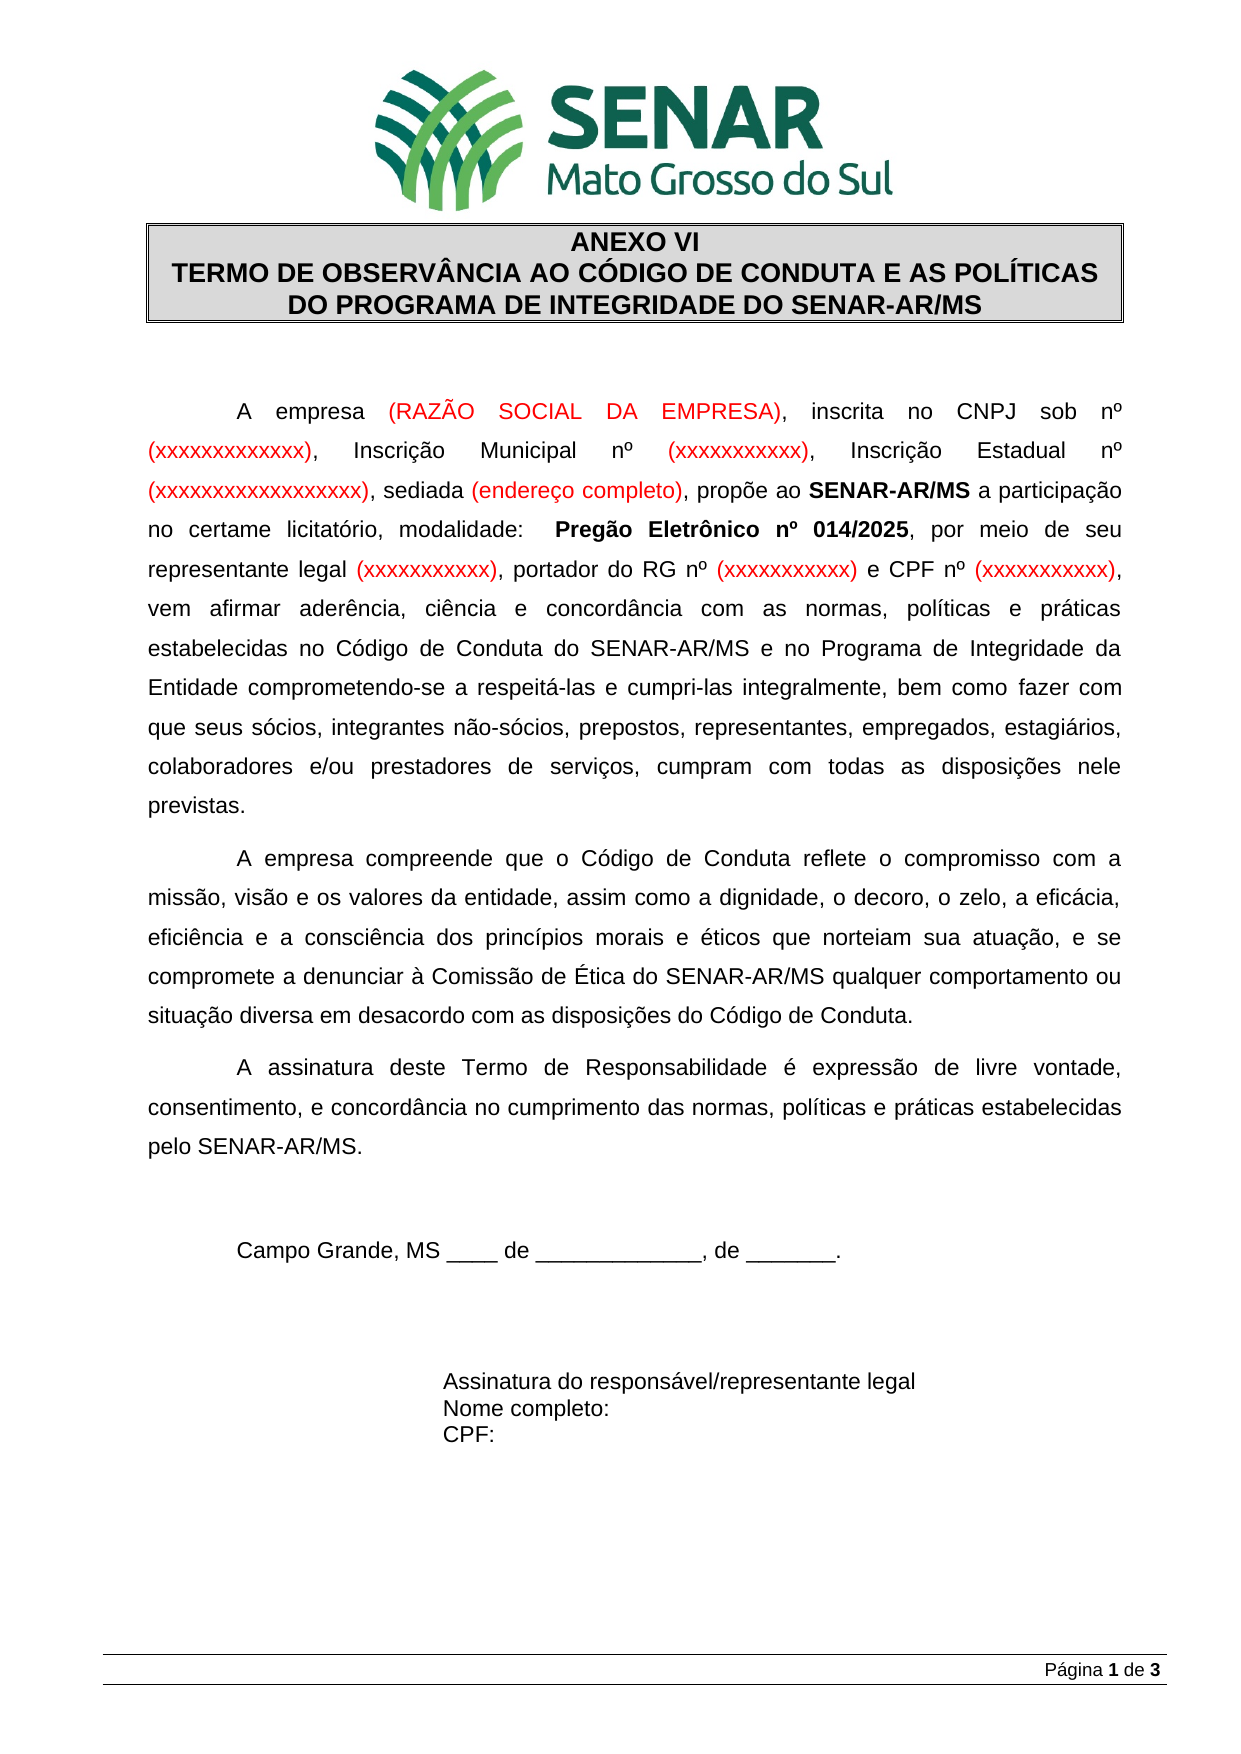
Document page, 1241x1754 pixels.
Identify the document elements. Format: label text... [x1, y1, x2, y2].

text A empresa (RAZÃO SOCIAL DA EMPRESA), inscrita no CNPJ sob nº (xxxxxxxxxxxxx), Inscrição Municipal nº (xxxxxxxxxxx), Inscrição Estadual nº (xxxxxxxxxxxxxxxxxx), sediada (endereço completo), propõe ao SENAR-AR/MS a participação no certame licitatório, modalidade: Pregão Eletrônico nº 014/2025, por meio de seu representante legal (xxxxxxxxxxx), portador do RG nº (xxxxxxxxxxx) e CPF nº (xxxxxxxxxxx), vem afirmar aderência, ciência e concordância com as normas, políticas e práticas estabelecidas no Código de Conduta do SENAR-AR/MS e no Programa de Integridade da Entidade comprometendo-se a respeitá-las e cumpri-las integralmente, bem como fazer com que seus sócios, integrantes não-sócios, prepostos, representantes, empregados, estagiários, colaboradores e/ou prestadores de serviços, cumpram com todas as disposições nele previstas. [148, 398, 1122, 819]
picture [365, 59, 905, 223]
text Nome completo: [354, 1395, 1122, 1421]
text Campo Grande, MS ____ de _____________, de _______. [148, 1237, 1122, 1264]
text A assinatura deste Termo de Responsabilidade é expressão de livre vontade, consentimento, e concordância no cumprimento das normas, políticas e práticas estabelecidas pelo SENAR-AR/MS. [148, 1054, 1122, 1160]
text Assinatura do responsável/representante legal [148, 1368, 1122, 1395]
table_header ANEXO VI TERMO DE OBSERVÂNCIA AO CÓDIGO DE CONDUTA E AS POLÍTICAS DO PROGRAMA DE INTEGRIDADE DO SENAR-AR/MS [149, 226, 1121, 320]
text A empresa compreende que o Código de Conduta reflete o compromisso com a missão, visão e os valores da entidade, assim como a dignidade, o decoro, o zelo, a eficácia, eficiência e a consciência dos princípios morais e éticos que norteiam sua atuação, e se compromete a denunciar à Comissão de Ética do SENAR-AR/MS qualquer comportamento ou situação diversa em desacordo com as disposições do Código de Conduta. [148, 844, 1122, 1029]
text CPF: [354, 1421, 1122, 1447]
